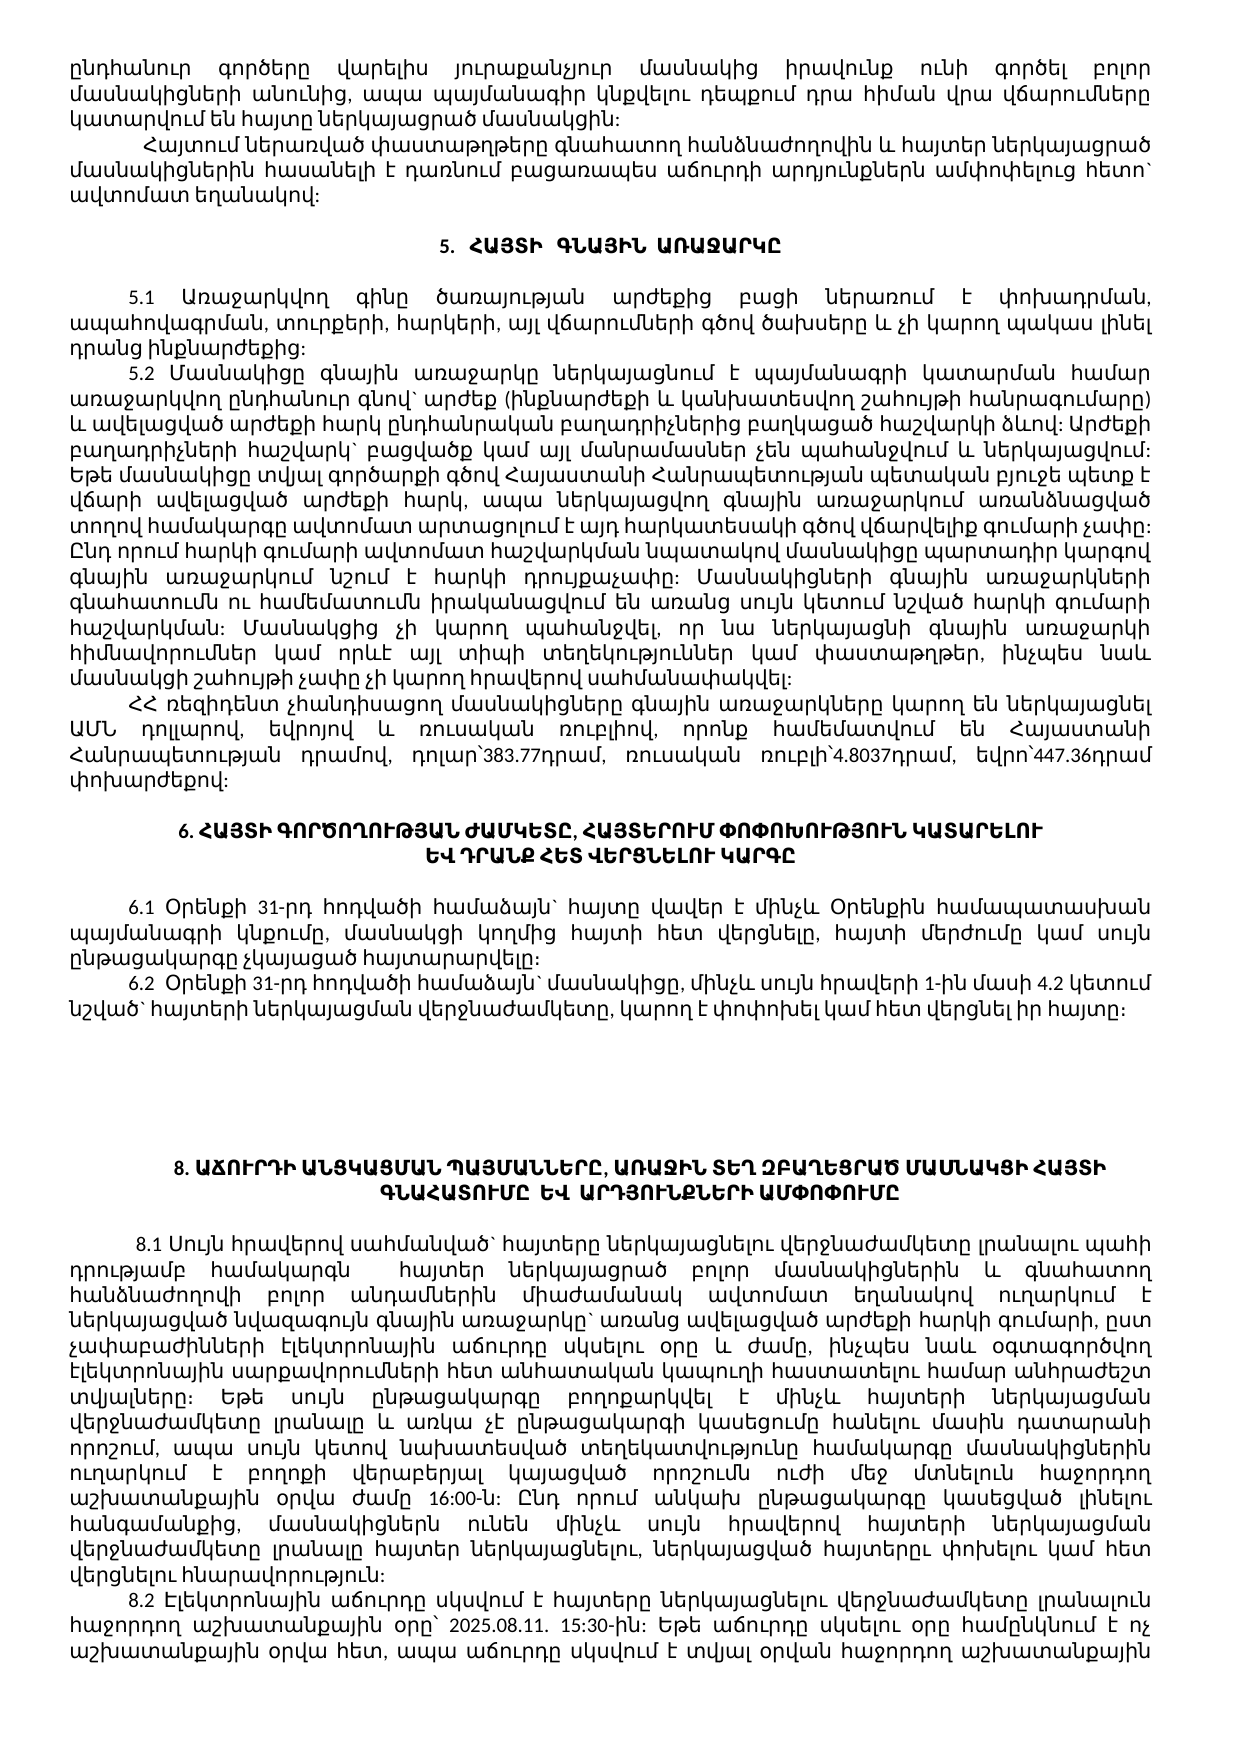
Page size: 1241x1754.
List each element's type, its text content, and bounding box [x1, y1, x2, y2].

text ԳՆԱՀԱՏՈՒՄԸ ԵՎ ԱՐԴՅՈՒՆՔՆԵՐԻ ԱՄՓՈՓՈՒՄԸ [69, 1181, 1152, 1206]
text 5. ՀԱՅՏԻ ԳՆԱՅԻՆ ԱՌԱՋԱՐԿԸ [69, 233, 1152, 259]
text 5.2 Մասնակիցը գնային առաջարկը ներկայացնում է պայմանագրի կատարման համար առաջարկվող ընդհանուր գնով` արժեք (ինքնարժեքի և կանխատեսվող շահույթի հանրագումարը) և ավելացված արժեքի հարկ ընդհանրական բաղադրիչներից բաղկացած հաշվարկի ձևով: Արժեքի բաղադրիչների հաշվարկ` բացվածք կամ այլ մանրամասներ չեն պահանջվում և ներկայացվում: Եթե մասնակիցը տվյալ գործարքի գծով Հայաստանի Հանրապետության պետական բյուջե պետք է վճարի ավելացված արժեքի հարկ, ապա ներկայացվող գնային առաջարկում առանձնացված տողով համակարգը ավտոմատ արտացոլում է այդ հարկատեսակի գծով վճարվելիք գումարի չափը: Ընդ որում հարկի գումարի ավտոմատ հաշվարկման նպատակով մասնակիցը պարտադիր կարգով գնային առաջարկում նշում է հարկի դրույքաչափը: Մասնակիցների գնային առաջարկների գնահատումն ու համեմատումն իրականացվում են առանց սույն կետում նշված հարկի գումարի հաշվարկման: Մասնակցից չի կարող պահանջվել, որ նա ներկայացնի գնային առաջարկի հիմնավորումներ կամ որևէ այլ տիպի տեղեկություններ կամ փաստաթղթեր, ինչպես նաև մասնակցի շահույթի չափը չի կարող հրավերով սահմանափակվել: [69, 361, 1152, 691]
text 5.1 Առաջարկվող գինը ծառայության արժեքից բացի ներառում է փոխադրման, ապահովագրման, տուրքերի, հարկերի, այլ վճարումների գծով ծախսերը և չի կարող պակաս լինել դրանց ինքնարժեքից: [69, 284, 1152, 361]
text 6.2 Օրենքի 31-րդ հոդվածի համաձայն` մասնակիցը, մինչև սույն հրավերի 1-ին մասի 4.2 կետում նշված` հայտերի ներկայացման վերջնաժամկետը, կարող է փոփոխել կամ հետ վերցնել իր հայտը։ [69, 971, 1152, 1021]
text Հայտում ներառված փաստաթղթերը գնահատող հանձնաժողովին և հայտեր ներկայացրած մասնակիցներին հասանելի է դառնում բացառապես աճուրդի արդյունքներն ամփոփելուց հետո` ավտոմատ եղանակով: [69, 132, 1152, 208]
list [69, 56, 1152, 132]
text ԵՎ ԴՐԱՆՔ ՀԵՏ ՎԵՐՑՆԵԼՈՒ ԿԱՐԳԸ [69, 843, 1152, 869]
text 8.1 Սույն հրավերով սահմանված` հայտերը ներկայացնելու վերջնաժամկետը լրանալու պահի դրությամբ համակարգն հայտեր ներկայացրած բոլոր մասնակիցներին և գնահատող հանձնաժողովի բոլոր անդամներին միաժամանակ ավտոմատ եղանակով ուղարկում է ներկայացված նվազագույն գնային առաջարկը` առանց ավելացված արժեքի հարկի գումարի, ըստ չափաբաժինների էլեկտրոնային աճուրդը սկսելու օրը և ժամը, ինչպես նաև օգտագործվող էլեկտրոնային սարքավորումների հետ անհատական կապուղի հաստատելու համար անհրաժեշտ տվյալները։ Եթե սույն ընթացակարգը բողոքարկվել է մինչև հայտերի ներկայացման վերջնաժամկետը լրանալը և առկա չէ ընթացակարգի կասեցումը հանելու մասին դատարանի որոշում, ապա սույն կետով նախատեսված տեղեկատվությունը համակարգը մասնակիցներին ուղարկում է բողոքի վերաբերյալ կայացված որոշումն ուժի մեջ մտնելուն հաջորդող աշխատանքային օրվա ժամը 16:00-ն: Ընդ որում անկախ ընթացակարգը կասեցված լինելու հանգամանքից, մասնակիցներն ունեն մինչև սույն հրավերով հայտերի ներկայացման վերջնաժամկետը լրանալը հայտեր ներկայացնելու, ներկայացված հայտերըւ փոխելու կամ հետ վերցնելու հնարավորություն: [69, 1231, 1152, 1587]
text ՀՀ ռեզիդենտ չհանդիսացող մասնակիցները գնային առաջարկները կարող են ներկայացնել ԱՄՆ դոլլարով, եվրոյով և ռուսական ռուբլիով, որոնք համեմատվում են Հայաստանի Հանրապետության դրամով, դոլար՝383.77դրամ, ռուսական ռուբլի՝4.8037դրամ, եվրո՝447.36դրամ փոխարժեքով: [69, 691, 1152, 793]
text 6. ՀԱՅՏԻ ԳՈՐԾՈՂՈՒԹՅԱՆ ԺԱՄԿԵՏԸ, ՀԱՅՏԵՐՈՒՄ ՓՈՓՈԽՈՒԹՅՈՒՆ ԿԱՏԱՐԵԼՈՒ [69, 818, 1152, 843]
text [69, 1587, 1152, 1663]
text 8. ԱՃՈՒՐԴԻ ԱՆՑԿԱՑՄԱՆ ՊԱՅՄԱՆՆԵՐԸ, ԱՌԱՋԻՆ ՏԵՂ ԶԲԱՂԵՑՐԱԾ ՄԱՍՆԱԿՑԻ ՀԱՅՏԻ [69, 1155, 1152, 1181]
text 6.1 Օրենքի 31-րդ հոդվածի համաձայն` հայտը վավեր է մինչև Օրենքին համապատասխան պայմանագրի կնքումը, մասնակցի կողմից հայտի հետ վերցնելը, հայտի մերժումը կամ սույն ընթացակարգը չկայացած հայտարարվելը։ [69, 894, 1152, 971]
